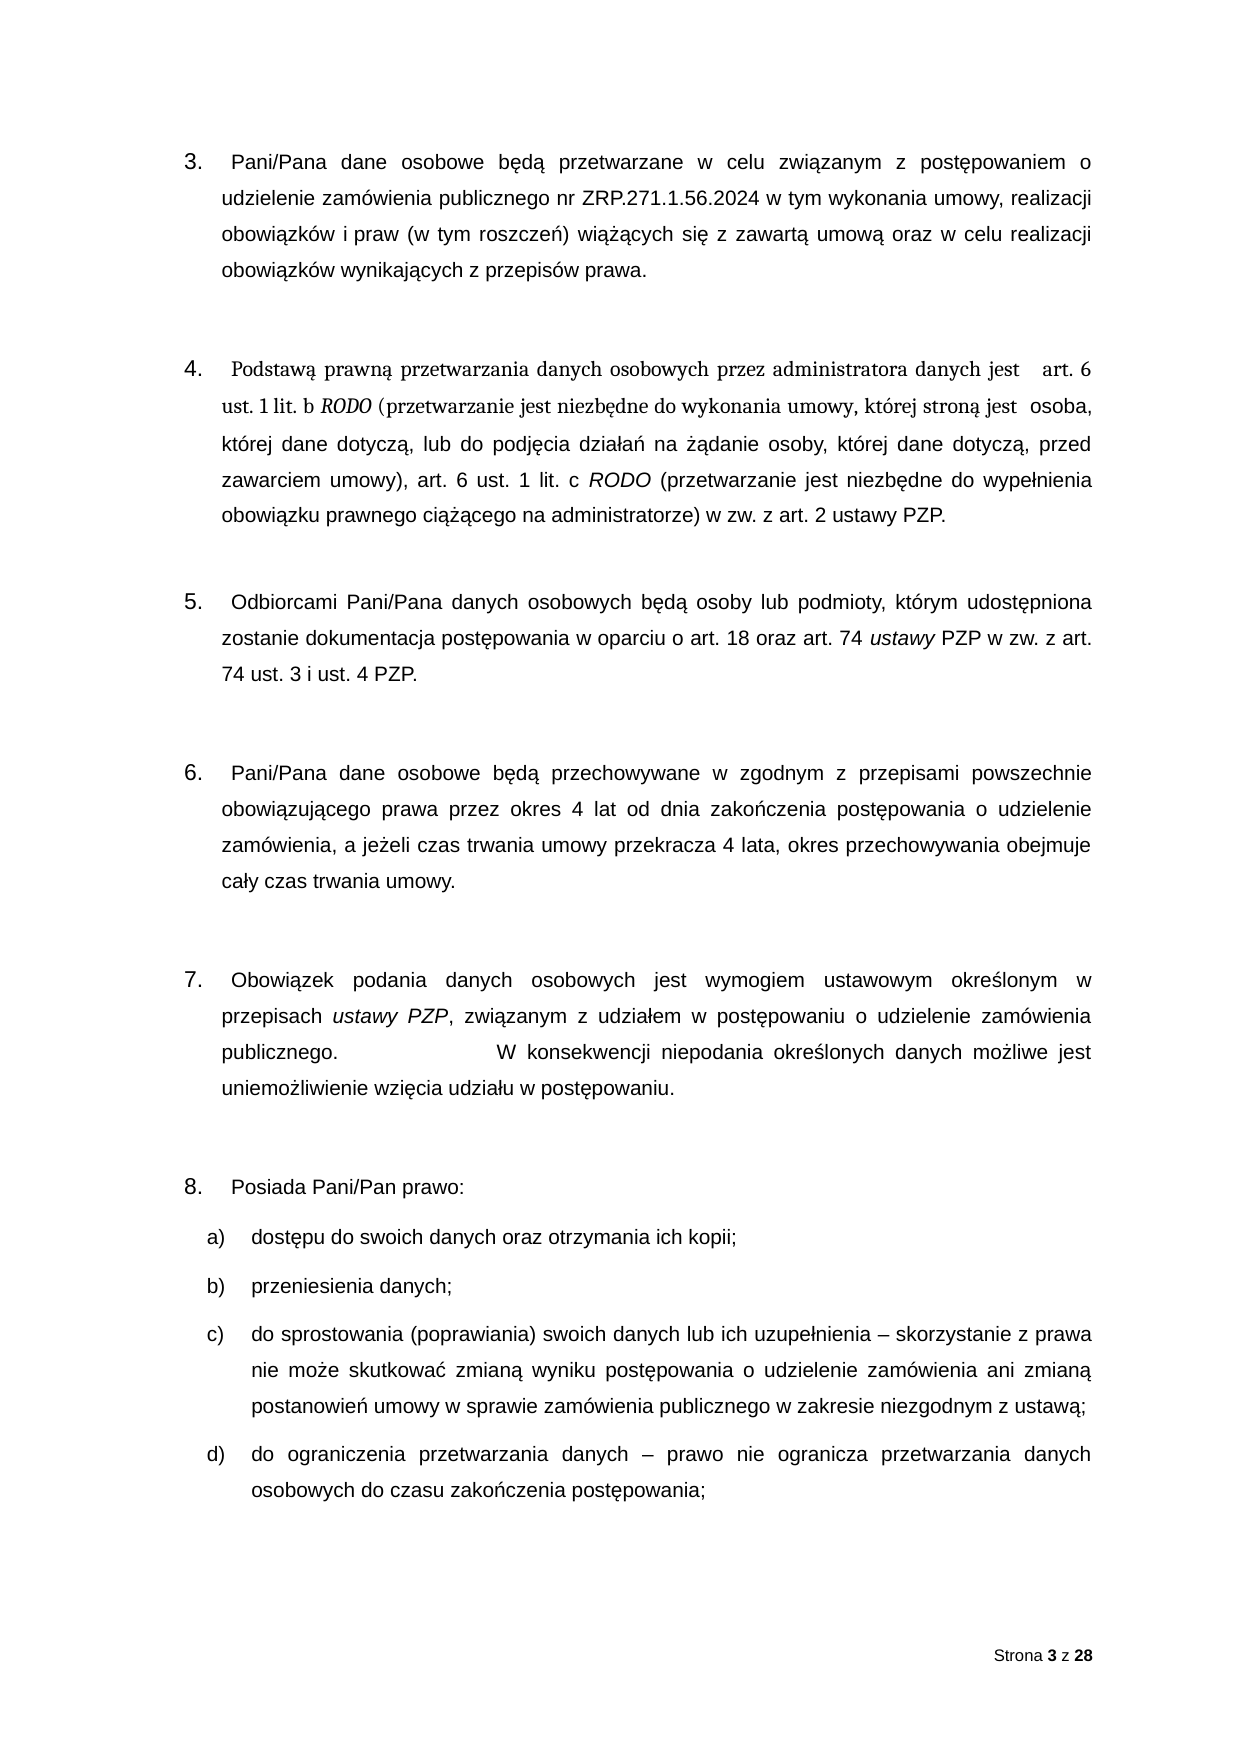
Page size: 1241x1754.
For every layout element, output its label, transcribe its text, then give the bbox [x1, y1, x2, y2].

list Pani/Pana dane osobowe będą przechowywane w zgodnym z przepisami powszechnie obowiązującego prawa przez okres 4 lat od dnia zakończenia postępowania o udzielenie zamówienia, a jeżeli czas trwania umowy przekracza 4 lata, okres przechowywania obejmuje cały czas trwania umowy. [184, 759, 1093, 893]
list Odbiorcami Pani/Pana danych osobowych będą osoby lub podmioty, którym udostępniona zostanie dokumentacja postępowania w oparciu o art. 18 oraz art. 74 ustawy PZP w zw. z art. 74 ust. 3 i ust. 4 PZP. [184, 588, 1093, 686]
list dostępu do swoich danych oraz otrzymania ich kopii; [207, 1225, 1093, 1249]
list Pani/Pana dane osobowe będą przetwarzane w celu związanym z postępowaniem o udzielenie zamówienia publicznego nr ZRP.271.1.56.2024 w tym wykonania umowy, realizacji obowiązków i praw (w tym roszczeń) wiążących się z zawartą umową oraz w celu realizacji obowiązków wynikających z przepisów prawa. [184, 148, 1093, 282]
list do ograniczenia przetwarzania danych – prawo nie ogranicza przetwarzania danych osobowych do czasu zakończenia postępowania; [207, 1442, 1093, 1502]
list przeniesienia danych; [207, 1273, 1093, 1297]
list do sprostowania (poprawiania) swoich danych lub ich uzupełnienia – skorzystanie z prawa nie może skutkować zmianą wyniku postępowania o udzielenie zamówienia ani zmianą postanowień umowy w sprawie zamówienia publicznego w zakresie niezgodnym z ustawą; [207, 1322, 1093, 1418]
list Obowiązek podania danych osobowych jest wymogiem ustawowym określonym w przepisach ustawy PZP, związanym z udziałem w postępowaniu o udzielenie zamówienia publicznego. W konsekwencji niepodania określonych danych możliwe jest uniemożliwienie wzięcia udziału w postępowaniu. [184, 966, 1093, 1100]
list Podstawą prawną przetwarzania danych osobowych przez administratora danych jest art. 6 ust. 1 lit. b RODO (przetwarzanie jest niezbędne do wykonania umowy, której stroną jest osoba, której dane dotyczą, lub do podjęcia działań na żądanie osoby, której dane dotyczą, przed zawarciem umowy), art. 6 ust. 1 lit. c RODO (przetwarzanie jest niezbędne do wypełnienia obowiązku prawnego ciążącego na administratorze) w zw. z art. 2 ustawy PZP. [184, 355, 1093, 527]
list Posiada Pani/Pan prawo: [184, 1173, 1093, 1199]
